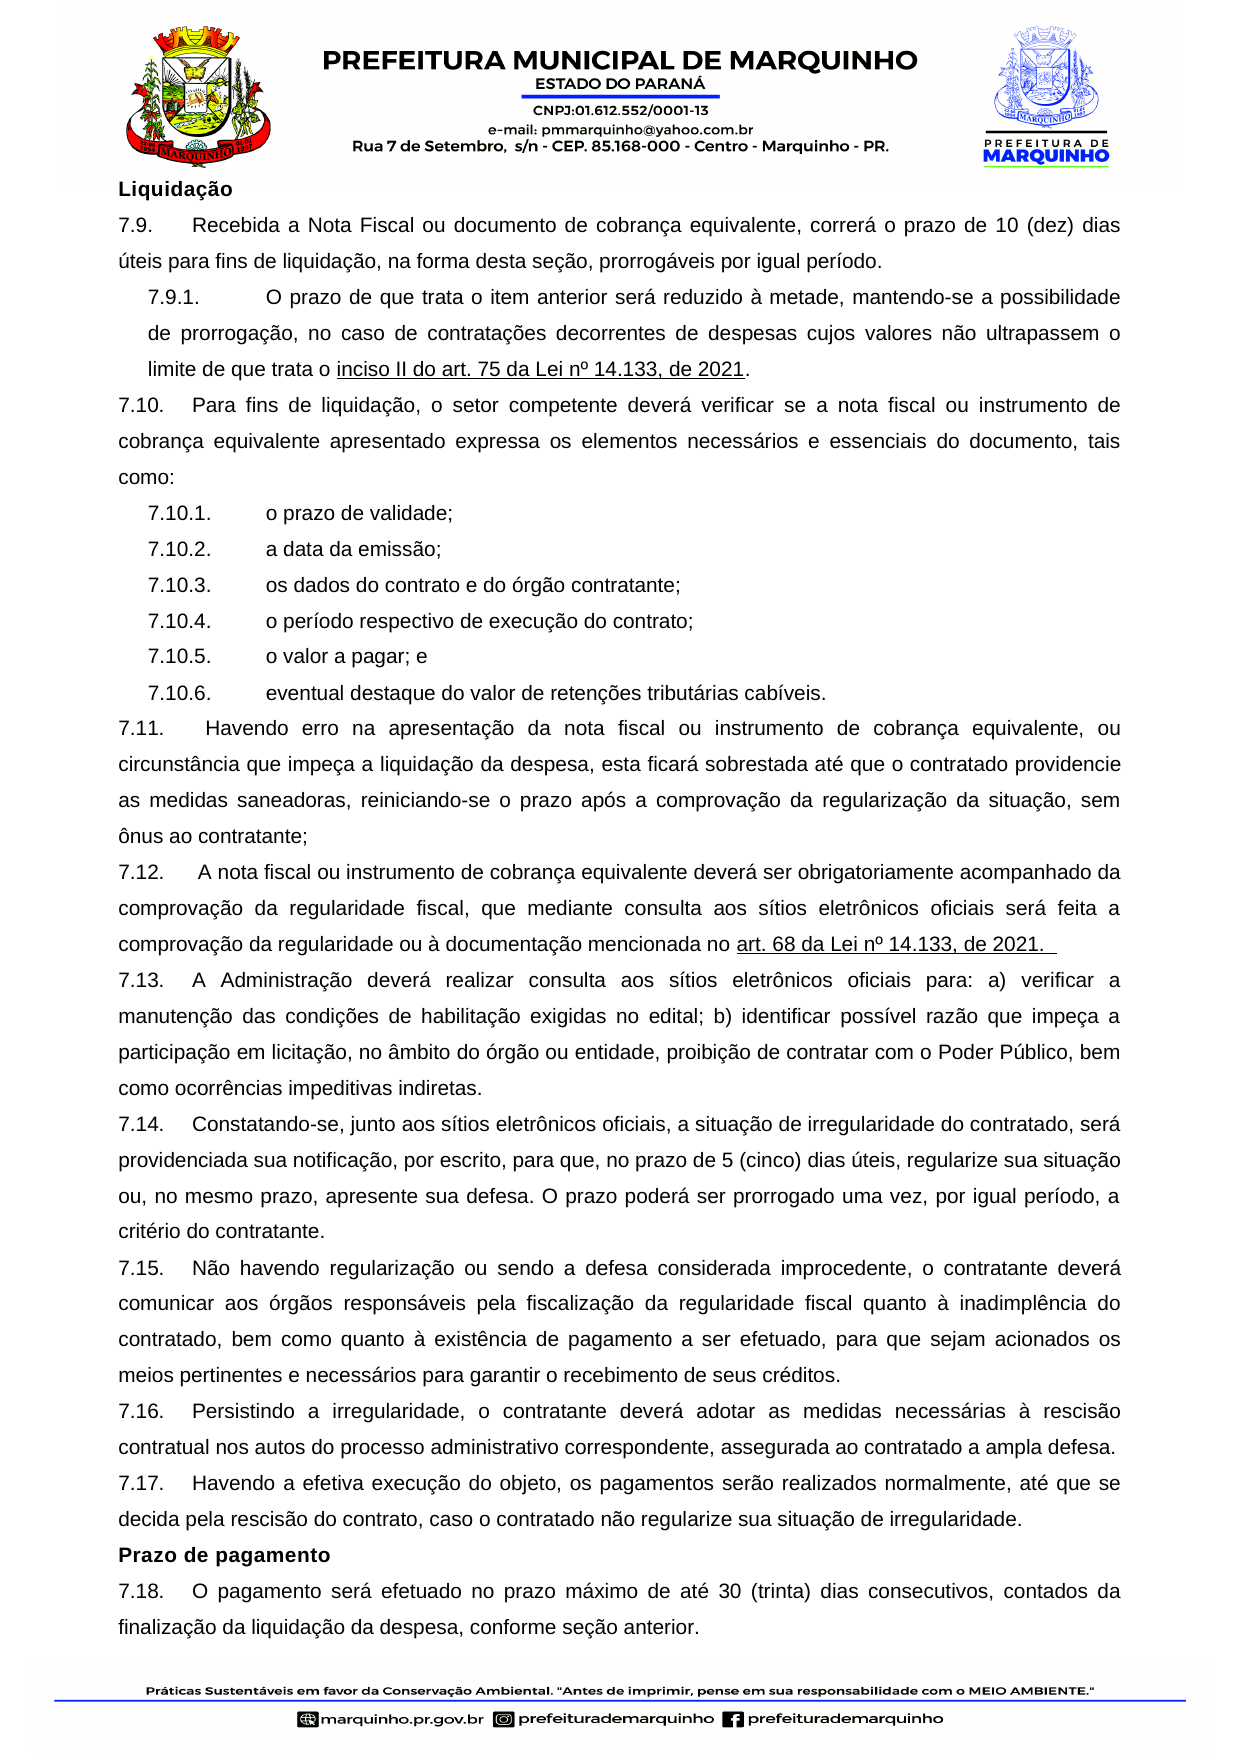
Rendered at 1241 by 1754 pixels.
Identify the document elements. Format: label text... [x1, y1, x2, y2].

text Constatando-se, junto aos sítios eletrônicos oficiais, a situação de irregularidade do contratado, será providenciada sua notificação, por escrito, para que, no prazo de 5 (cinco) dias úteis, regularize sua situação ou, no mesmo prazo, apresente sua defesa. O prazo poderá ser prorrogado uma vez, por igual período, a critério do contratante. [118, 1112, 1122, 1243]
text o valor a pagar; e [148, 644, 1122, 668]
text os dados do contrato e do órgão contratante; [148, 572, 1122, 596]
text Persistindo a irregularidade, o contratante deverá adotar as medidas necessárias à rescisão contratual nos autos do processo administrativo correspondente, assegurada ao contratado a ampla defesa. [118, 1399, 1122, 1459]
picture [60, 0, 1181, 191]
text Recebida a Nota Fiscal ou documento de cobrança equivalente, correrá o prazo de 10 (dez) dias úteis para fins de liquidação, na forma desta seção, prorrogáveis por igual período. [118, 213, 1122, 273]
text Liquidação [118, 177, 1122, 201]
text O prazo de que trata o item anterior será reduzido à metade, mantendo-se a possibilidade de prorrogação, no caso de contratações decorrentes de despesas cujos valores não ultrapassem o limite de que trata o inciso II do art. 75 da Lei nº 14.133, de 2021. [148, 285, 1122, 381]
text Prazo de pagamento [118, 1543, 1122, 1567]
text Havendo erro na apresentação da nota fiscal ou instrumento de cobrança equivalente, ou circunstância que impeça a liquidação da despesa, esta ficará sobrestada até que o contratado providencie as medidas saneadoras, reiniciando-se o prazo após a comprovação da regularização da situação, sem ônus ao contratante; [118, 716, 1122, 848]
picture [30, 1659, 1210, 1753]
text o período respectivo de execução do contrato; [148, 608, 1122, 632]
text A nota fiscal ou instrumento de cobrança equivalente deverá ser obrigatoriamente acompanhado da comprovação da regularidade fiscal, que mediante consulta aos sítios eletrônicos oficiais será feita a comprovação da regularidade ou à documentação mencionada no art. 68 da Lei nº 14.133, de 2021. [118, 860, 1122, 956]
text Havendo a efetiva execução do objeto, os pagamentos serão realizados normalmente, até que se decida pela rescisão do contrato, caso o contratado não regularize sua situação de irregularidade. [118, 1471, 1122, 1531]
text O pagamento será efetuado no prazo máximo de até 30 (trinta) dias consecutivos, contados da finalização da liquidação da despesa, conforme seção anterior. [118, 1579, 1122, 1639]
text a data da emissão; [148, 537, 1122, 561]
text o prazo de validade; [148, 501, 1122, 524]
text Não havendo regularização ou sendo a defesa considerada improcedente, o contratante deverá comunicar aos órgãos responsáveis pela fiscalização da regularidade fiscal quanto à inadimplência do contratado, bem como quanto à existência de pagamento a ser efetuado, para que sejam acionados os meios pertinentes e necessários para garantir o recebimento de seus créditos. [118, 1255, 1122, 1387]
text A Administração deverá realizar consulta aos sítios eletrônicos oficiais para: a) verificar a manutenção das condições de habilitação exigidas no edital; b) identificar possível razão que impeça a participação em licitação, no âmbito do órgão ou entidade, proibição de contratar com o Poder Público, bem como ocorrências impeditivas indiretas. [118, 968, 1122, 1099]
text Para fins de liquidação, o setor competente deverá verificar se a nota fiscal ou instrumento de cobrança equivalente apresentado expressa os elementos necessários e essenciais do documento, tais como: [118, 393, 1122, 489]
text eventual destaque do valor de retenções tributárias cabíveis. [148, 680, 1122, 704]
